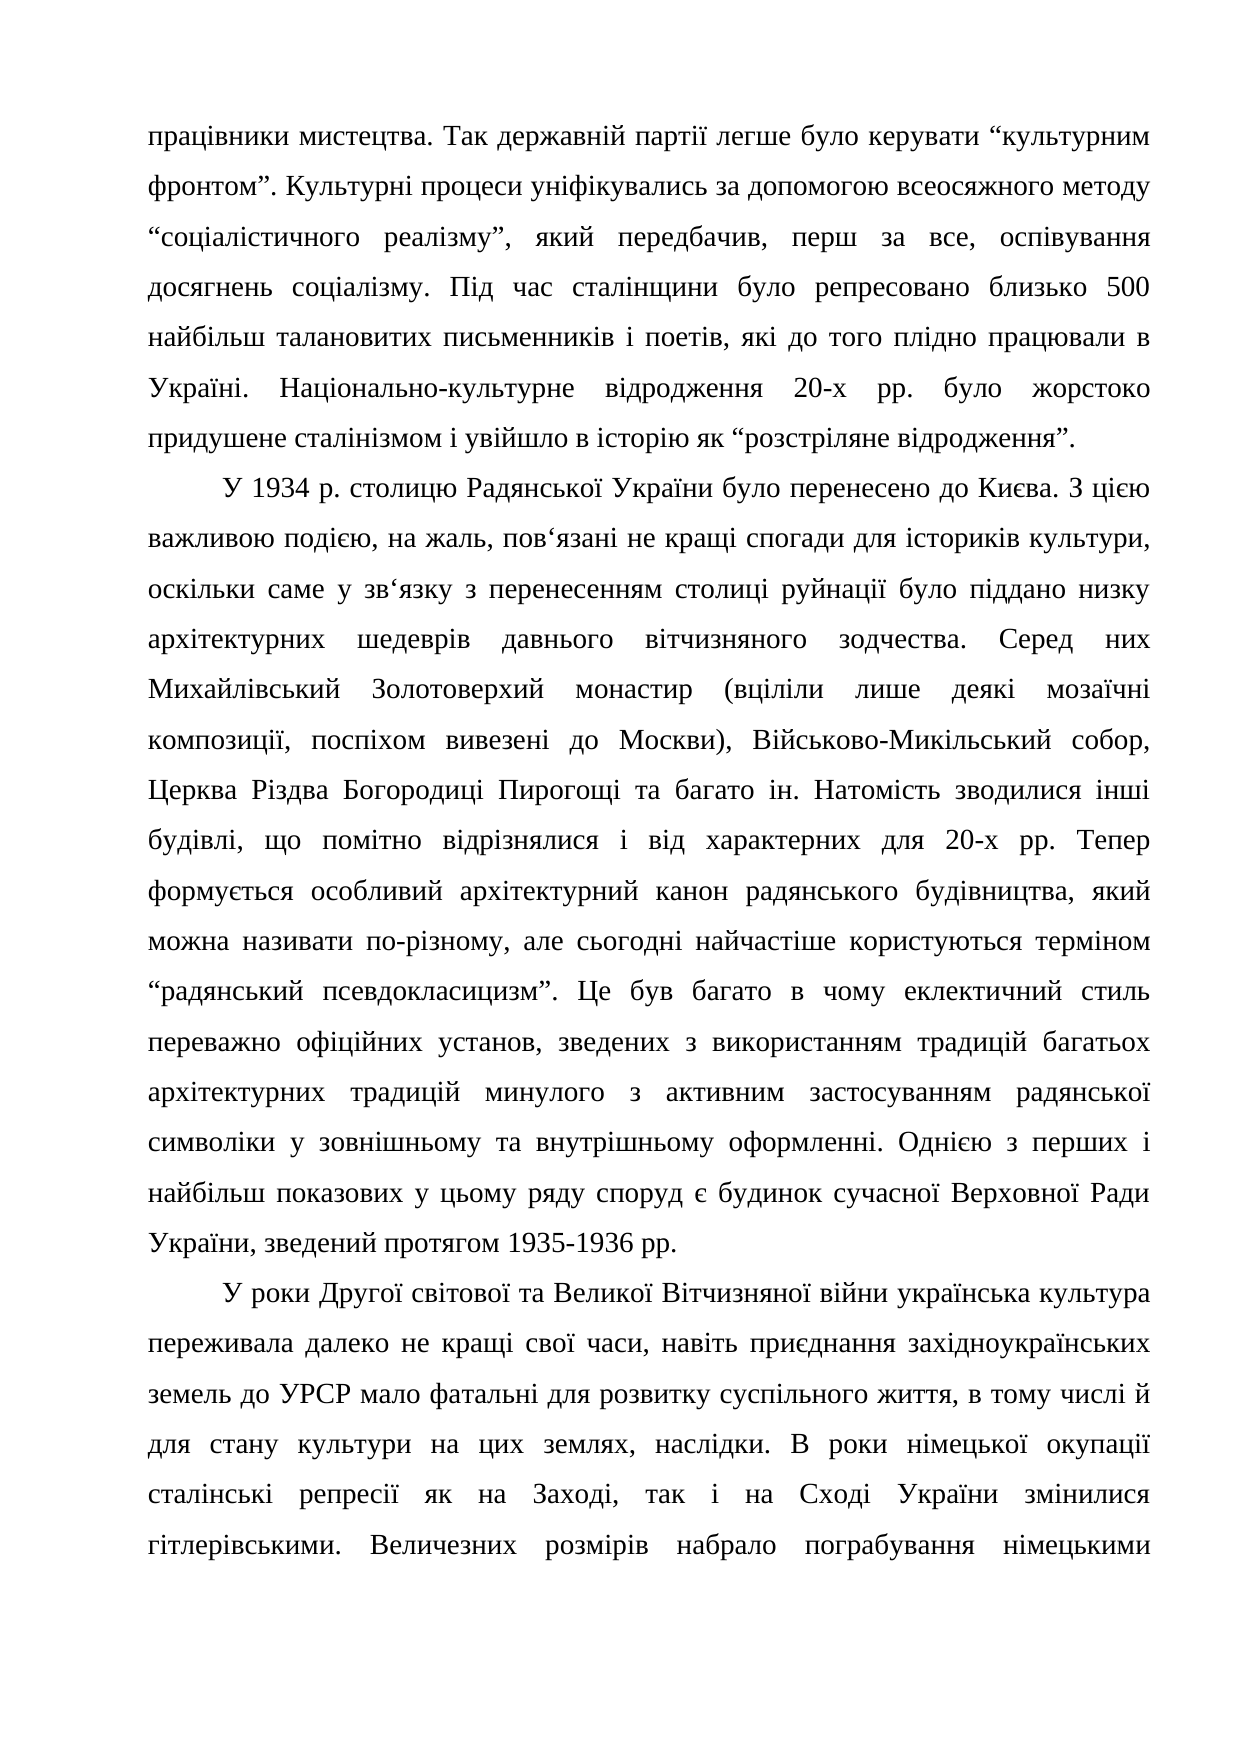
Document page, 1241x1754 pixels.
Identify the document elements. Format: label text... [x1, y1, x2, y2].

text У 1934 р. столицю Радянської України було перенесено до Києва. З цією важливою подією, на жаль, пов‘язані не кращі спогади для істориків культури, оскільки саме у зв‘язку з перенесенням столиці руйнації було піддано низку архітектурних шедеврів давнього вітчизняного зодчества. Серед них Михайлівський Золотоверхий монастир (вціліли лише деякі мозаїчні композиції, поспіхом вивезені до Москви), Військово-Микільський собор, Церква Різдва Богородиці Пирогощі та багато ін. Натомість зводилися інші будівлі, що помітно відрізнялися і від характерних для 20-х рр. Тепер формується особливий архітектурний канон радянського будівництва, який можна називати по-різному, але сьогодні найчастіше користуються терміном “радянський псевдокласицизм”. Це був багато в чому еклектичний стиль переважно офіційних установ, зведених з використанням традицій багатьох архітектурних традицій минулого з активним застосуванням радянської символіки у зовнішньому та внутрішньому оформленні. Однією з перших і найбільш показових у цьому ряду споруд є будинок сучасної Верховної Ради України, зведений протягом 1935-1936 рр. [148, 470, 1152, 1258]
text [148, 1275, 1152, 1560]
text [148, 118, 1152, 453]
